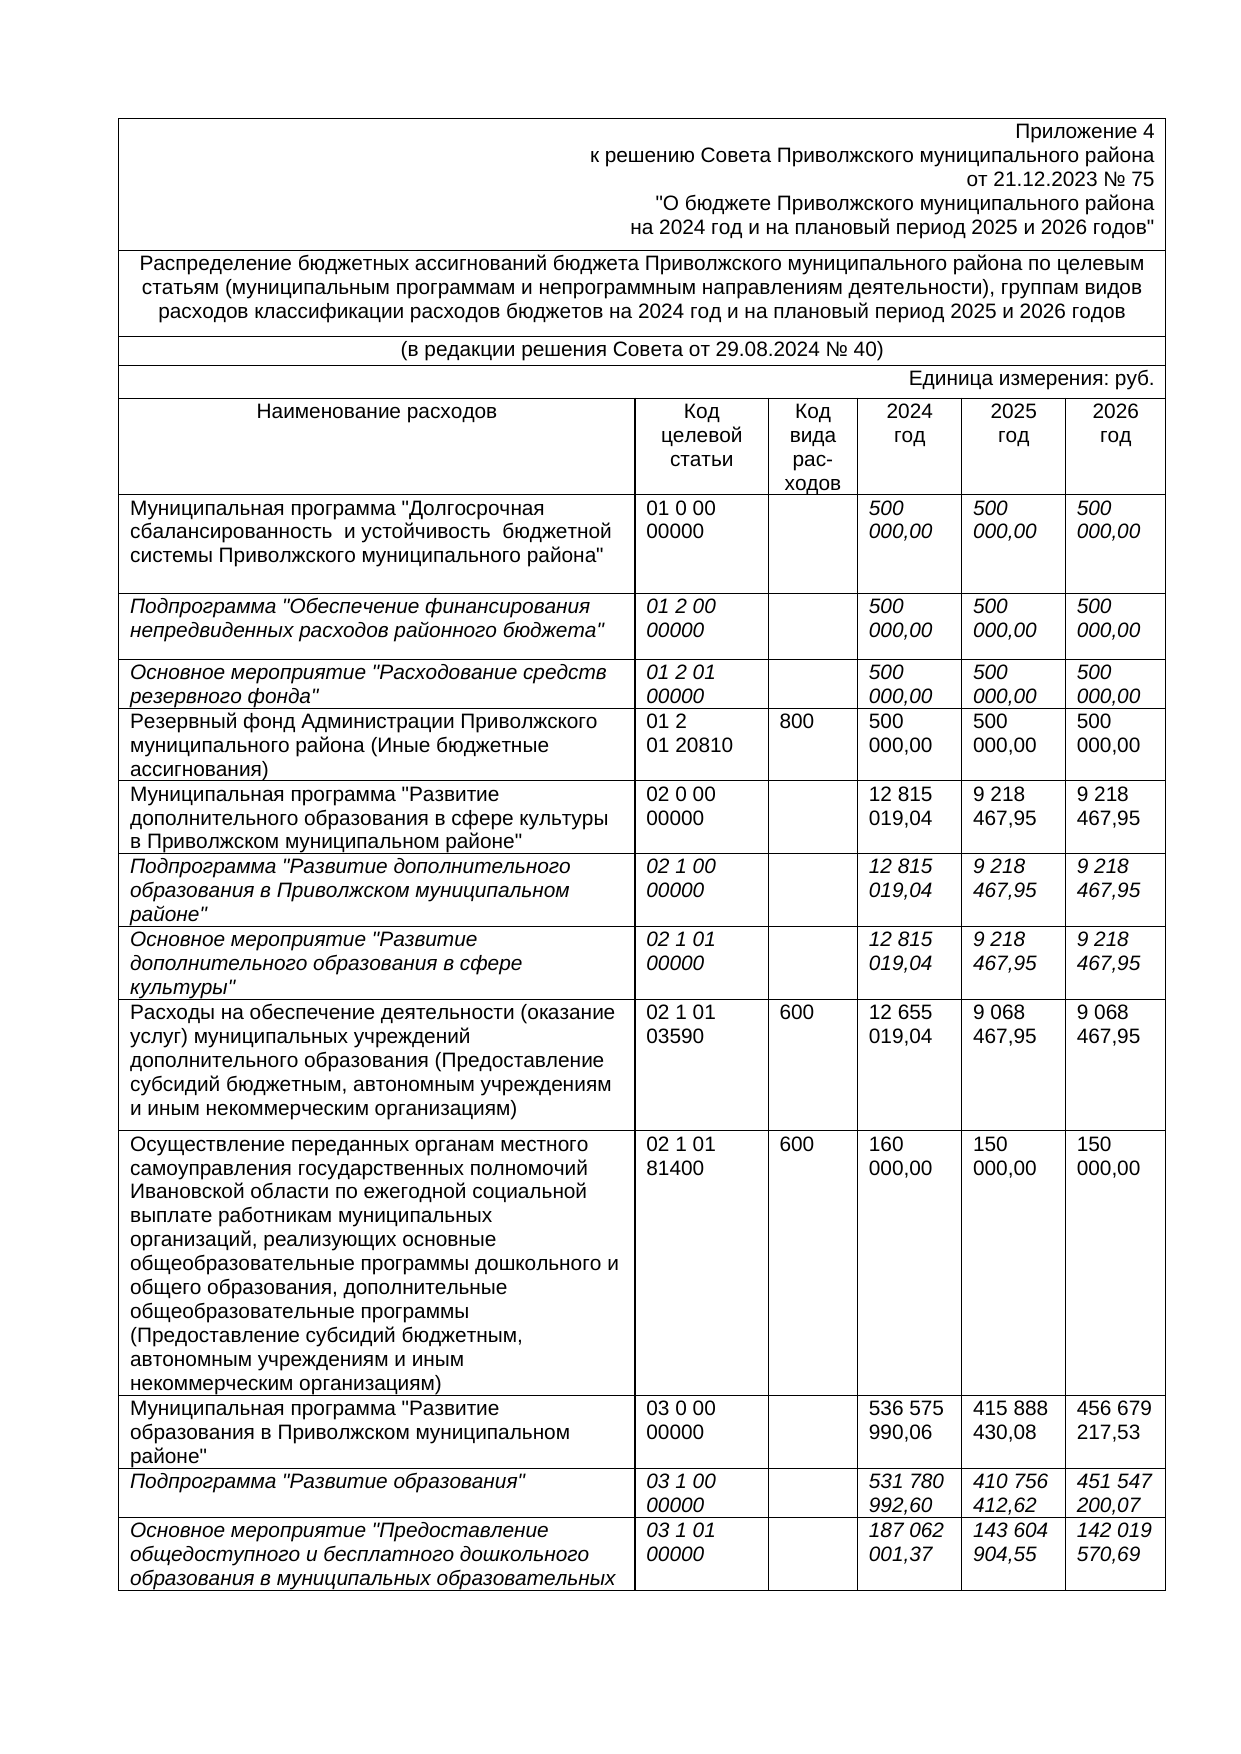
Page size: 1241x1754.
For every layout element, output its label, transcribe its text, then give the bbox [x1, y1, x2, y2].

table_cell Код вида рас-ходов [769, 399, 857, 494]
table_cell [769, 781, 857, 853]
table_cell Подпрограмма "Обеспечение финансирования непредвиденных расходов районного бюджета" [119, 594, 634, 658]
table_cell 500 000,00 [962, 660, 1065, 707]
table_cell [769, 660, 857, 707]
table_cell 410 756 412,62 [962, 1469, 1065, 1517]
table_cell Наименование расходов [119, 399, 634, 494]
table_cell Муниципальная программа "Долгосрочная сбалансированность и устойчивость бюджетной системы Приволжского муниципального района" [119, 495, 634, 593]
table_cell 12 815 019,04 [858, 781, 961, 853]
table_cell 9 218 467,95 [962, 854, 1065, 926]
table_cell 02 1 01 00000 [636, 927, 768, 999]
table_cell 500 000,00 [1066, 660, 1165, 707]
table_cell 02 1 01 81400 [636, 1131, 768, 1395]
table_cell 03 1 01 00000 [636, 1518, 768, 1590]
table_cell Резервный фонд Администрации Приволжского муниципального района (Иные бюджетные ассигнования) [119, 709, 634, 780]
table_cell 9 218 467,95 [1066, 854, 1165, 926]
table_cell 12 815 019,04 [858, 927, 961, 999]
table_cell Муниципальная программа "Развитие дополнительного образования в сфере культуры в Приволжском муниципальном районе" [119, 781, 634, 853]
table_cell 9 068 467,95 [962, 1000, 1065, 1130]
table_cell [769, 1518, 857, 1590]
table_cell 531 780 992,60 [858, 1469, 961, 1517]
table_cell 500 000,00 [858, 660, 961, 707]
table_cell 500 000,00 [1066, 495, 1165, 593]
table_cell 500 000,00 [962, 709, 1065, 780]
table_cell 9 218 467,95 [1066, 781, 1165, 853]
table_cell 600 [769, 1131, 857, 1395]
table_cell 600 [769, 1000, 857, 1130]
table_cell 2026 год [1066, 399, 1165, 494]
table_cell Код целевой статьи [636, 399, 768, 494]
table_cell 01 0 00 00000 [636, 495, 768, 593]
table_cell 415 888 430,08 [962, 1396, 1065, 1468]
table_cell 02 1 01 03590 [636, 1000, 768, 1130]
table_cell 500 000,00 [1066, 594, 1165, 658]
table_cell 150 000,00 [962, 1131, 1065, 1395]
table_header Приложение 4 к решению Совета Приволжского муниципального района от 21.12.2023 № 75 "О бюджете Приволжского муниципального района на 2024 год и на плановый период 2025 и 2026 годов" [119, 119, 1165, 250]
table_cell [119, 1518, 634, 1590]
table_cell [769, 1396, 857, 1468]
table_cell Единица измерения: руб. [119, 366, 1165, 397]
table_cell 02 1 00 00000 [636, 854, 768, 926]
table_cell Подпрограмма "Развитие дополнительного образования в Приволжском муниципальном районе" [119, 854, 634, 926]
table_cell 143 604 904,55 [962, 1518, 1065, 1590]
table_cell 9 218 467,95 [962, 781, 1065, 853]
table_cell 160 000,00 [858, 1131, 961, 1395]
table_cell 2025 год [962, 399, 1065, 494]
table_cell 03 0 00 00000 [636, 1396, 768, 1468]
table_cell 01 2 00 00000 [636, 594, 768, 658]
table_cell 12 815 019,04 [858, 854, 961, 926]
table_cell [769, 1469, 857, 1517]
table_cell Основное мероприятие "Расходование средств резервного фонда" [119, 660, 634, 707]
table_cell 500 000,00 [962, 495, 1065, 593]
table_cell [769, 495, 857, 593]
table_cell 187 062 001,37 [858, 1518, 961, 1590]
table_cell 536 575 990,06 [858, 1396, 961, 1468]
table_cell Расходы на обеспечение деятельности (оказание услуг) муниципальных учреждений дополнительного образования (Предоставление субсидий бюджетным, автономным учреждениям и иным некоммерческим организациям) [119, 1000, 634, 1130]
table_cell 451 547 200,07 [1066, 1469, 1165, 1517]
table_cell 12 655 019,04 [858, 1000, 961, 1130]
table_cell 01 2 01 00000 [636, 660, 768, 707]
table_cell 142 019 570,69 [1066, 1518, 1165, 1590]
table_cell 500 000,00 [858, 709, 961, 780]
table_cell 500 000,00 [962, 594, 1065, 658]
table_cell Муниципальная программа "Развитие образования в Приволжском муниципальном районе" [119, 1396, 634, 1468]
table_cell 02 0 00 00000 [636, 781, 768, 853]
table_cell [769, 854, 857, 926]
table_cell 500 000,00 [858, 594, 961, 658]
table_cell [769, 927, 857, 999]
table_cell 2024 год [858, 399, 961, 494]
table_cell Распределение бюджетных ассигнований бюджета Приволжского муниципального района по целевым статьям (муниципальным программам и непрограммным направлениям деятельности), группам видов расходов классификации расходов бюджетов на 2024 год и на плановый период 2025 и 2026 годов [119, 251, 1165, 336]
table_cell 01 2 01 20810 [636, 709, 768, 780]
table_cell 500 000,00 [858, 495, 961, 593]
table_cell [769, 594, 857, 658]
table_cell 456 679 217,53 [1066, 1396, 1165, 1468]
table_cell 9 218 467,95 [1066, 927, 1165, 999]
table_cell 9 218 467,95 [962, 927, 1065, 999]
table_cell 500 000,00 [1066, 709, 1165, 780]
table_cell 800 [769, 709, 857, 780]
table_cell 150 000,00 [1066, 1131, 1165, 1395]
table_cell 9 068 467,95 [1066, 1000, 1165, 1130]
table_cell Подпрограмма "Развитие образования" [119, 1469, 634, 1517]
table_cell (в редакции решения Совета от 29.08.2024 № 40) [119, 337, 1165, 365]
table_cell 03 1 00 00000 [636, 1469, 768, 1517]
table_cell Осуществление переданных органам местного самоуправления государственных полномочий Ивановской области по ежегодной социальной выплате работникам муниципальных организаций, реализующих основные общеобразовательные программы дошкольного и общего образования, дополнительные общеобразовательные программы (Предоставление субсидий бюджетным, автономным учреждениям и иным некоммерческим организациям) [119, 1131, 634, 1395]
table_cell Основное мероприятие "Развитие дополнительного образования в сфере культуры" [119, 927, 634, 999]
